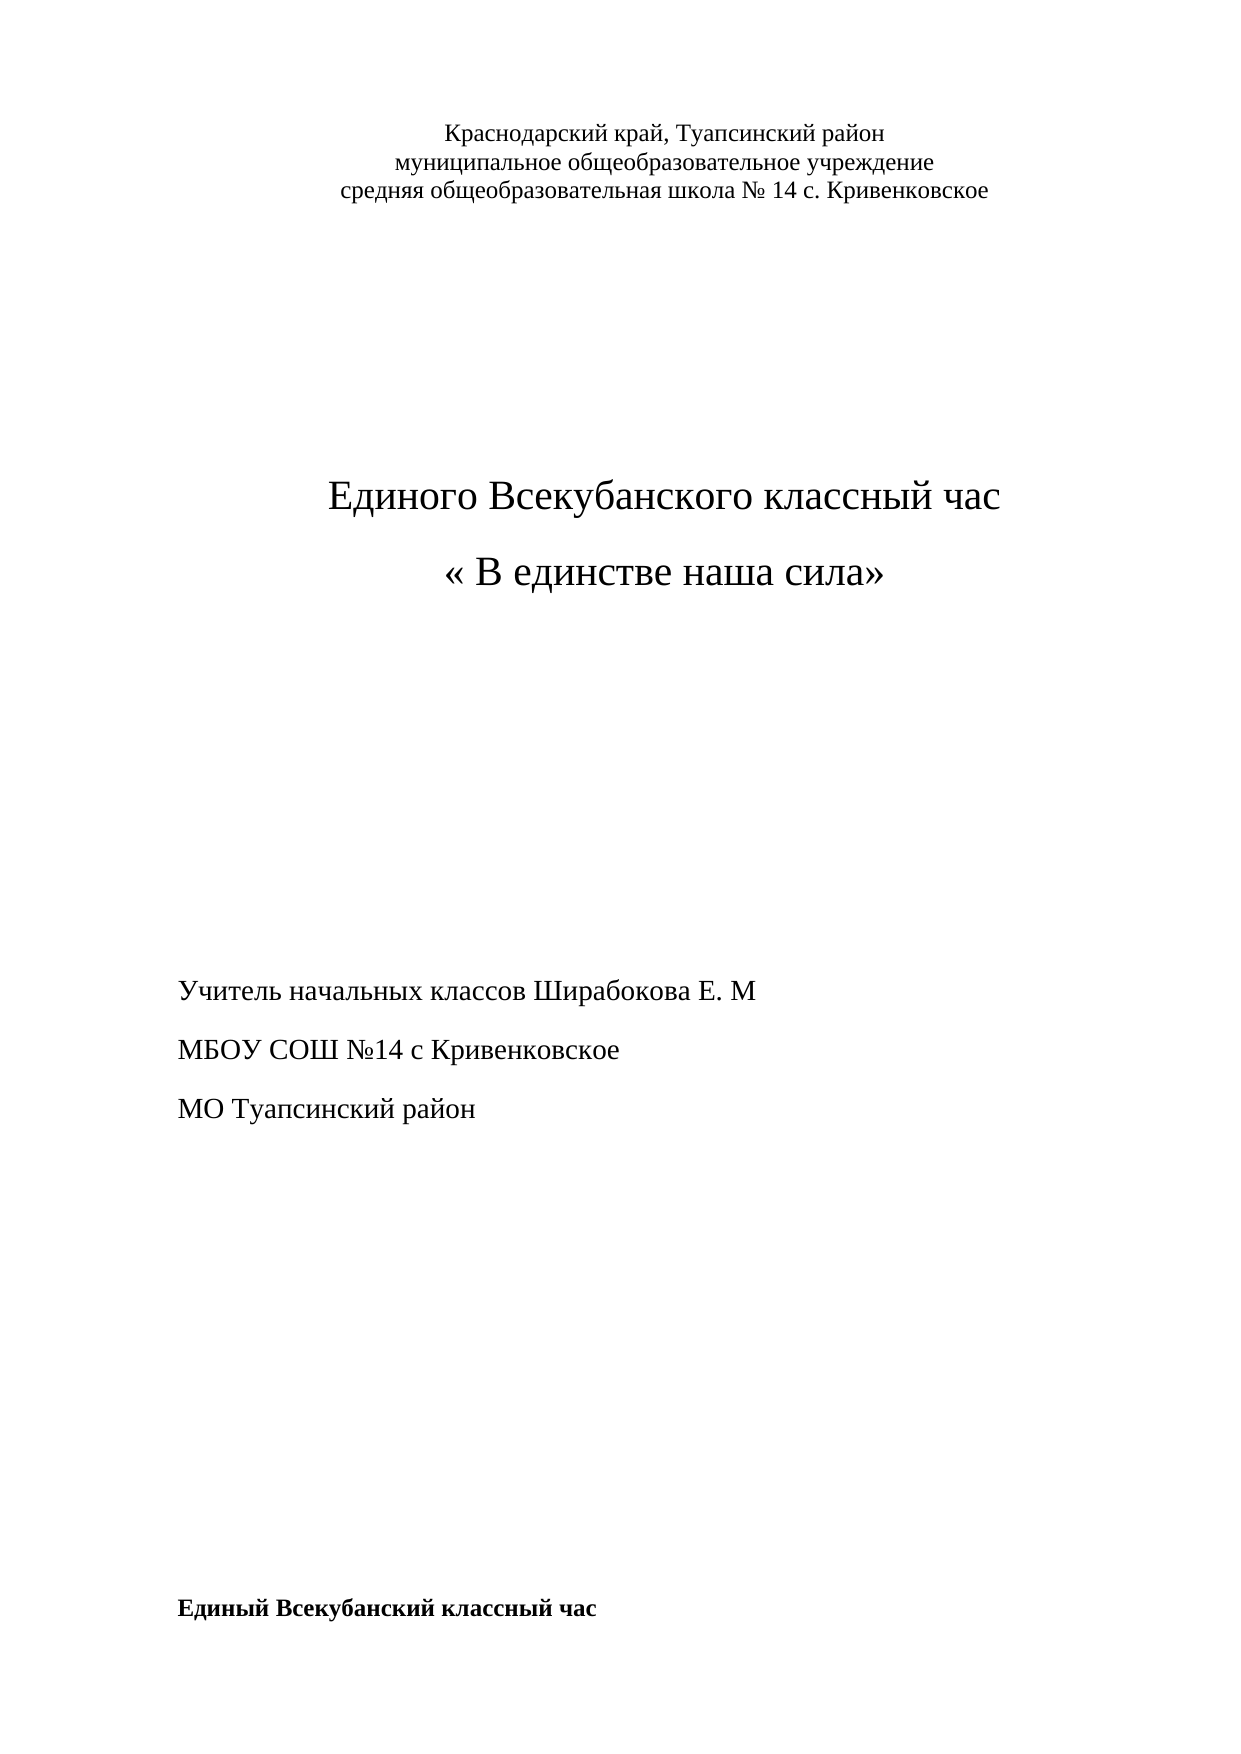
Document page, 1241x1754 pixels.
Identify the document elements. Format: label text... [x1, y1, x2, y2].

text « В единстве наша сила» [177, 546, 1152, 594]
text Единого Всекубанского классный час [177, 470, 1152, 518]
text средняя общеобразовательная школа № 14 с. Кривенковское [177, 176, 1152, 204]
text МБОУ СОШ №14 с Кривенковское [177, 1032, 1152, 1066]
text муниципальное общеобразовательное учреждение [177, 147, 1152, 176]
text Единый Всекубанский классный час [177, 1593, 1152, 1622]
text Учитель начальных классов Ширабокова Е. М [177, 973, 1152, 1006]
text МО Туапсинский район [177, 1092, 1152, 1125]
text Краснодарский край, Туапсинский район [177, 118, 1152, 147]
